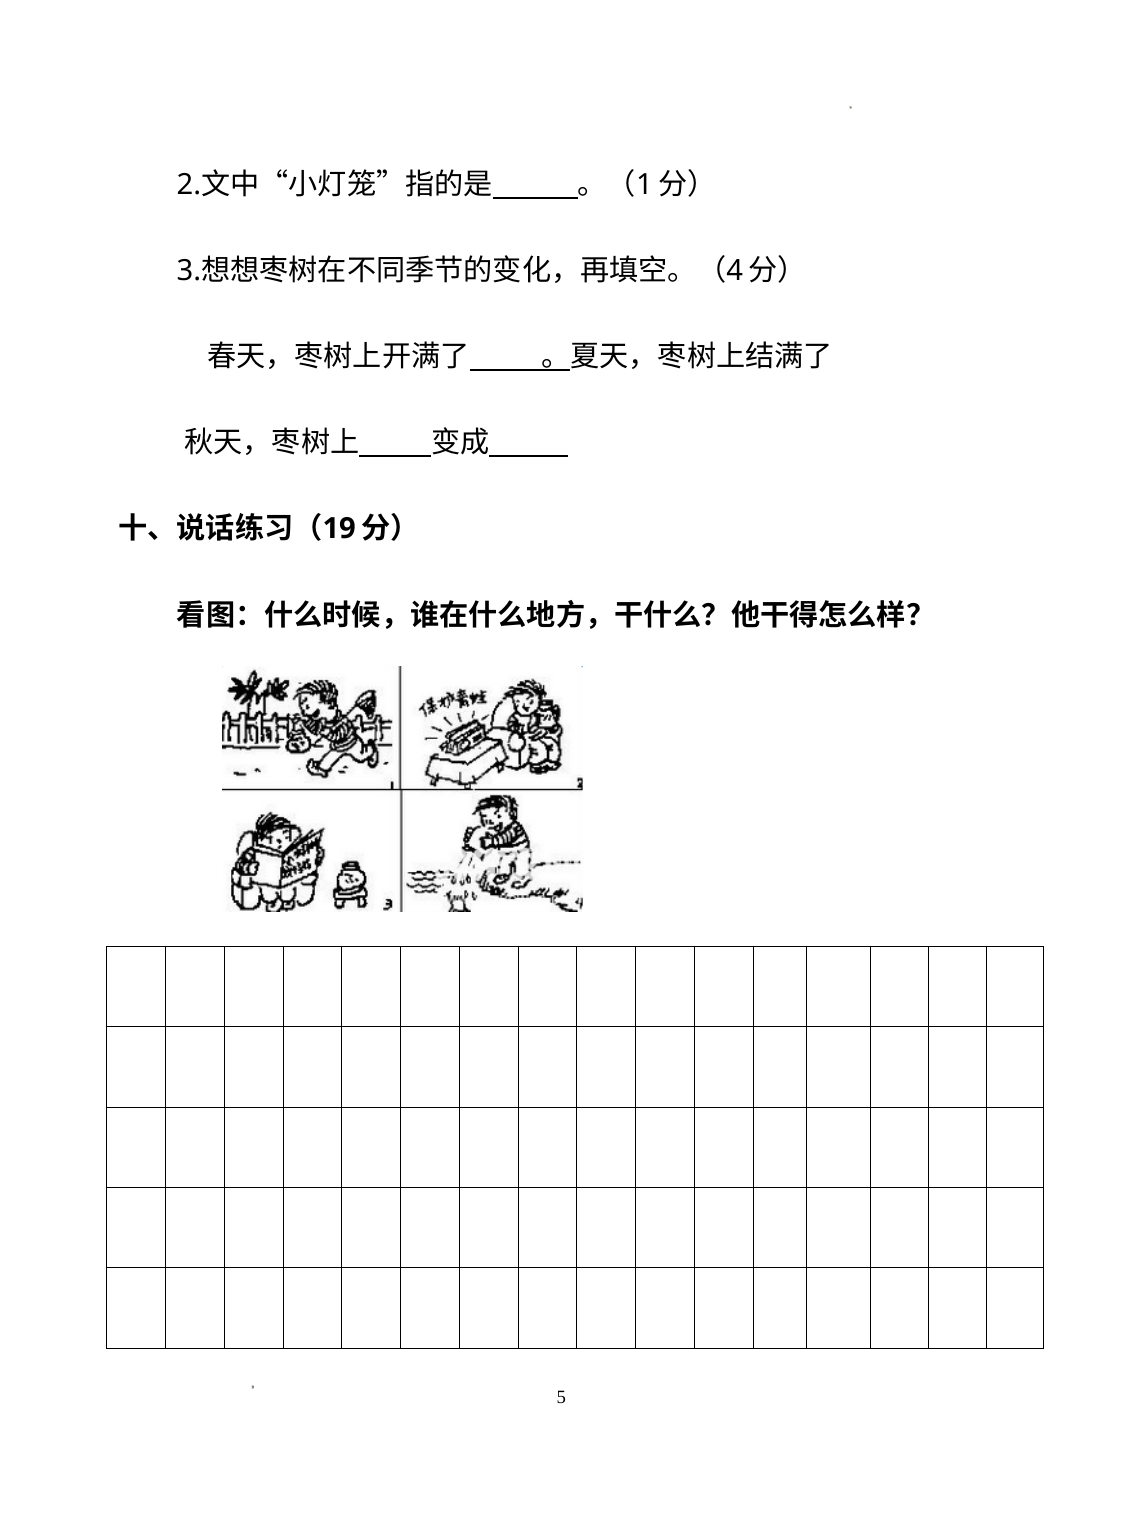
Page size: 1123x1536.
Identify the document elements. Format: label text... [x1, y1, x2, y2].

text 2.文中“小灯笼”指的是 。（1分） [118, 149, 1004, 214]
table_cell [284, 1268, 341, 1347]
table_cell [225, 1027, 283, 1107]
table_cell [225, 1188, 283, 1267]
table_cell [166, 1027, 224, 1107]
table_cell [987, 1027, 1043, 1107]
table_cell [929, 1188, 986, 1267]
table_cell [460, 1108, 518, 1187]
table_cell [166, 1268, 224, 1347]
table_header [807, 947, 870, 1026]
table_cell [929, 1108, 986, 1187]
table_header [577, 947, 635, 1026]
table_cell [519, 1027, 576, 1107]
text 秋天，枣树上 变成 [118, 408, 1004, 473]
table_cell [754, 1027, 806, 1107]
table_header [636, 947, 694, 1026]
table_cell [636, 1027, 694, 1107]
table_cell [695, 1268, 753, 1347]
picture [222, 666, 583, 912]
table_cell [107, 1188, 165, 1267]
table_header [754, 947, 806, 1026]
table_cell [695, 1027, 753, 1107]
table_cell [225, 1268, 283, 1347]
table_cell [987, 1188, 1043, 1267]
text 3.想想枣树在不同季节的变化，再填空。（4分） [118, 235, 1004, 300]
table_cell [929, 1268, 986, 1347]
table_cell [754, 1188, 806, 1267]
table_cell [695, 1188, 753, 1267]
table_cell [987, 1268, 1043, 1347]
table_cell [342, 1268, 400, 1347]
table_header [987, 947, 1043, 1026]
table_cell [166, 1108, 224, 1187]
table_header [166, 947, 224, 1026]
table_header [225, 947, 283, 1026]
table_cell [401, 1108, 459, 1187]
table_cell [107, 1027, 165, 1107]
table_header [401, 947, 459, 1026]
table_cell [807, 1188, 870, 1267]
table_cell [577, 1027, 635, 1107]
table_cell [284, 1108, 341, 1187]
table_cell [519, 1108, 576, 1187]
table_cell [807, 1108, 870, 1187]
table_cell [871, 1268, 928, 1347]
table_cell [107, 1268, 165, 1347]
text 看图：什么时候，谁在什么地方，干什么？他干得怎么样？ [118, 580, 1004, 645]
table_header [342, 947, 400, 1026]
table_cell [284, 1027, 341, 1107]
table_cell [754, 1268, 806, 1347]
table_cell [342, 1108, 400, 1187]
table_cell [871, 1027, 928, 1107]
table_cell [577, 1188, 635, 1267]
table_cell [166, 1188, 224, 1267]
table_cell [342, 1188, 400, 1267]
table_cell [519, 1188, 576, 1267]
table_cell [929, 1027, 986, 1107]
table_cell [107, 1108, 165, 1187]
table_cell [871, 1188, 928, 1267]
table_cell [225, 1108, 283, 1187]
table_cell [401, 1027, 459, 1107]
table_cell [695, 1108, 753, 1187]
text 春天，枣树上开满了 。夏天，枣树上结满了 [118, 322, 1004, 387]
table_cell [636, 1268, 694, 1347]
table_cell [807, 1268, 870, 1347]
table_cell [284, 1188, 341, 1267]
table_header [871, 947, 928, 1026]
table_cell [577, 1108, 635, 1187]
table_header [284, 947, 341, 1026]
table_cell [871, 1108, 928, 1187]
table_cell [401, 1188, 459, 1267]
table_cell [460, 1188, 518, 1267]
table_cell [460, 1268, 518, 1347]
table_cell [342, 1027, 400, 1107]
table_cell [754, 1108, 806, 1187]
table_cell [577, 1268, 635, 1347]
table_cell [401, 1268, 459, 1347]
table_cell [519, 1268, 576, 1347]
table_header [929, 947, 986, 1026]
table_header [107, 947, 165, 1026]
table_cell [987, 1108, 1043, 1187]
text 十、说话练习（19分） [118, 494, 1004, 559]
table_header [695, 947, 753, 1026]
table_header [460, 947, 518, 1026]
table_cell [460, 1027, 518, 1107]
table_cell [807, 1027, 870, 1107]
table_header [519, 947, 576, 1026]
table_cell [636, 1108, 694, 1187]
table_cell [636, 1188, 694, 1267]
